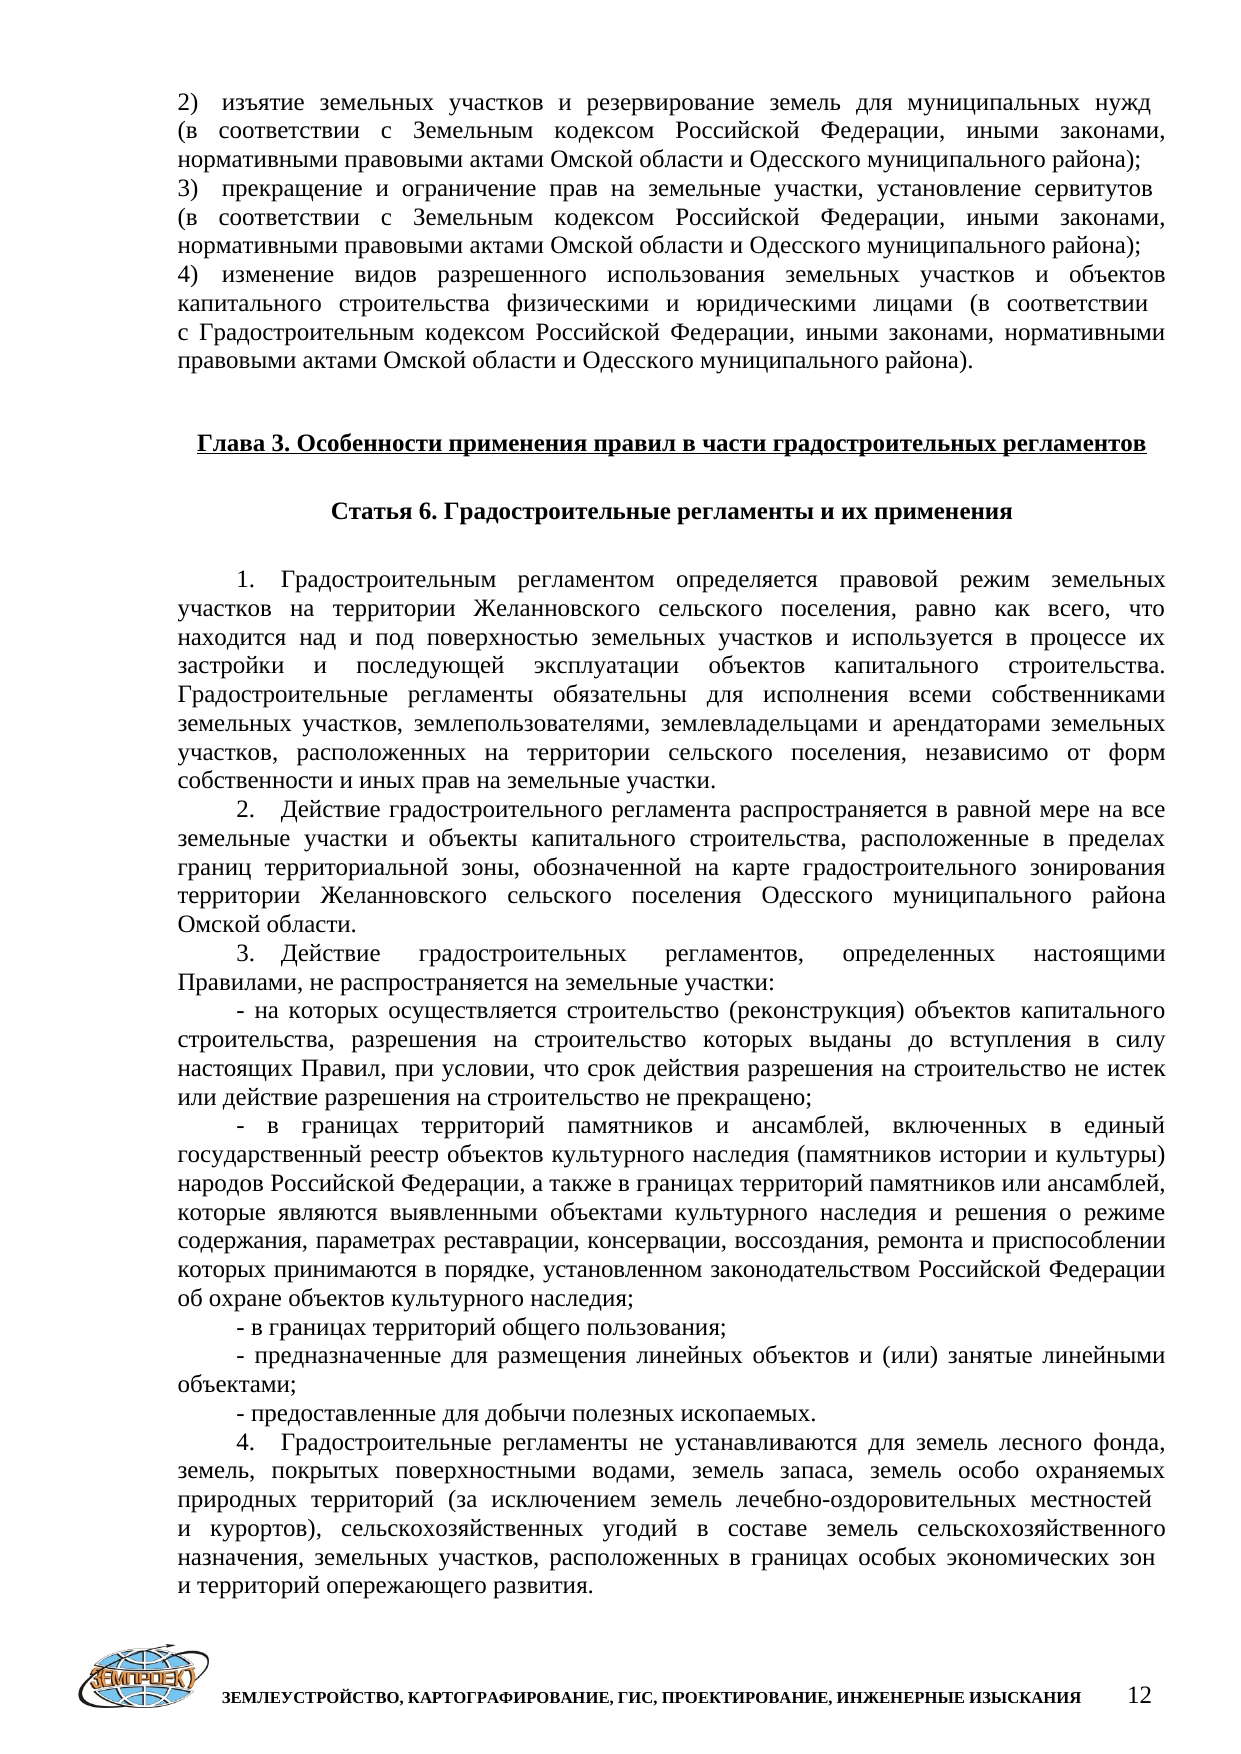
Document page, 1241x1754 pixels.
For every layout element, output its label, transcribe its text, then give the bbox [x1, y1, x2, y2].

text 2. Действие градостроительного регламента распространяется в равной мере на все земельные участки и объекты капитального строительства, расположенные в пределах границ территориальной зоны, обозначенной на карте градостроительного зонирования территории Желанновского сельского поселения Одесского муниципального района Омской области. [177, 794, 1166, 938]
text - предназначенные для размещения линейных объектов и (или) занятые линейными объектами; [177, 1340, 1166, 1398]
subtitle Глава 3. Особенности применения правил в части градостроительных регламентов [177, 428, 1166, 457]
subtitle Статья 6. Градостроительные регламенты и их применения [177, 496, 1166, 525]
text 3) прекращение и ограничение прав на земельные участки, установление сервитутов (в соответствии с Земельным кодексом Российской Федерации, иными законами, нормативными правовыми актами Омской области и Одесского муниципального района); [177, 173, 1166, 259]
text 4. Градостроительные регламенты не устанавливаются для земель лесного фонда, земель, покрытых поверхностными водами, земель запаса, земель особо охраняемых природных территорий (за исключением земель лечебно-оздоровительных местностей и курортов), сельскохозяйственных угодий в составе земель сельскохозяйственного назначения, земельных участков, расположенных в границах особых экономических зон и территорий опережающего развития. [177, 1427, 1166, 1599]
text 4) изменение видов разрешенного использования земельных участков и объектов капитального строительства физическими и юридическими лицами (в соответствии с Градостроительным кодексом Российской Федерации, иными законами, нормативными правовыми актами Омской области и Одесского муниципального района). [177, 259, 1166, 374]
text - в границах территорий памятников и ансамблей, включенных в единый государственный реестр объектов культурного наследия (памятников истории и культуры) народов Российской Федерации, а также в границах территорий памятников или ансамблей, которые являются выявленными объектами культурного наследия и решения о режиме содержания, параметрах реставрации, консервации, воссоздания, ремонта и приспособлении которых принимаются в порядке, установленном законодательством Российской Федерации об охране объектов культурного наследия; [177, 1110, 1166, 1312]
text 3. Действие градостроительных регламентов, определенных настоящими Правилами, не распространяется на земельные участки: [177, 938, 1166, 995]
text 1. Градостроительным регламентом определяется правовой режим земельных участков на территории Желанновского сельского поселения, равно как всего, что находится над и под поверхностью земельных участков и используется в процессе их застройки и последующей эксплуатации объектов капитального строительства. Градостроительные регламенты обязательны для исполнения всеми собственниками земельных участков, землепользователями, землевладельцами и арендаторами земельных участков, расположенных на территории сельского поселения, независимо от форм собственности и иных прав на земельные участки. [177, 564, 1166, 794]
picture [78, 1644, 209, 1708]
text - в границах территорий общего пользования; [177, 1312, 1166, 1340]
text 2) изъятие земельных участков и резервирование земель для муниципальных нужд (в соответствии с Земельным кодексом Российской Федерации, иными законами, нормативными правовыми актами Омской области и Одесского муниципального района); [177, 87, 1166, 173]
text - предоставленные для добычи полезных ископаемых. [177, 1398, 1166, 1427]
text - на которых осуществляется строительство (реконструкция) объектов капитального строительства, разрешения на строительство которых выданы до вступления в силу настоящих Правил, при условии, что срок действия разрешения на строительство не истек или действие разрешения на строительство не прекращено; [177, 995, 1166, 1110]
